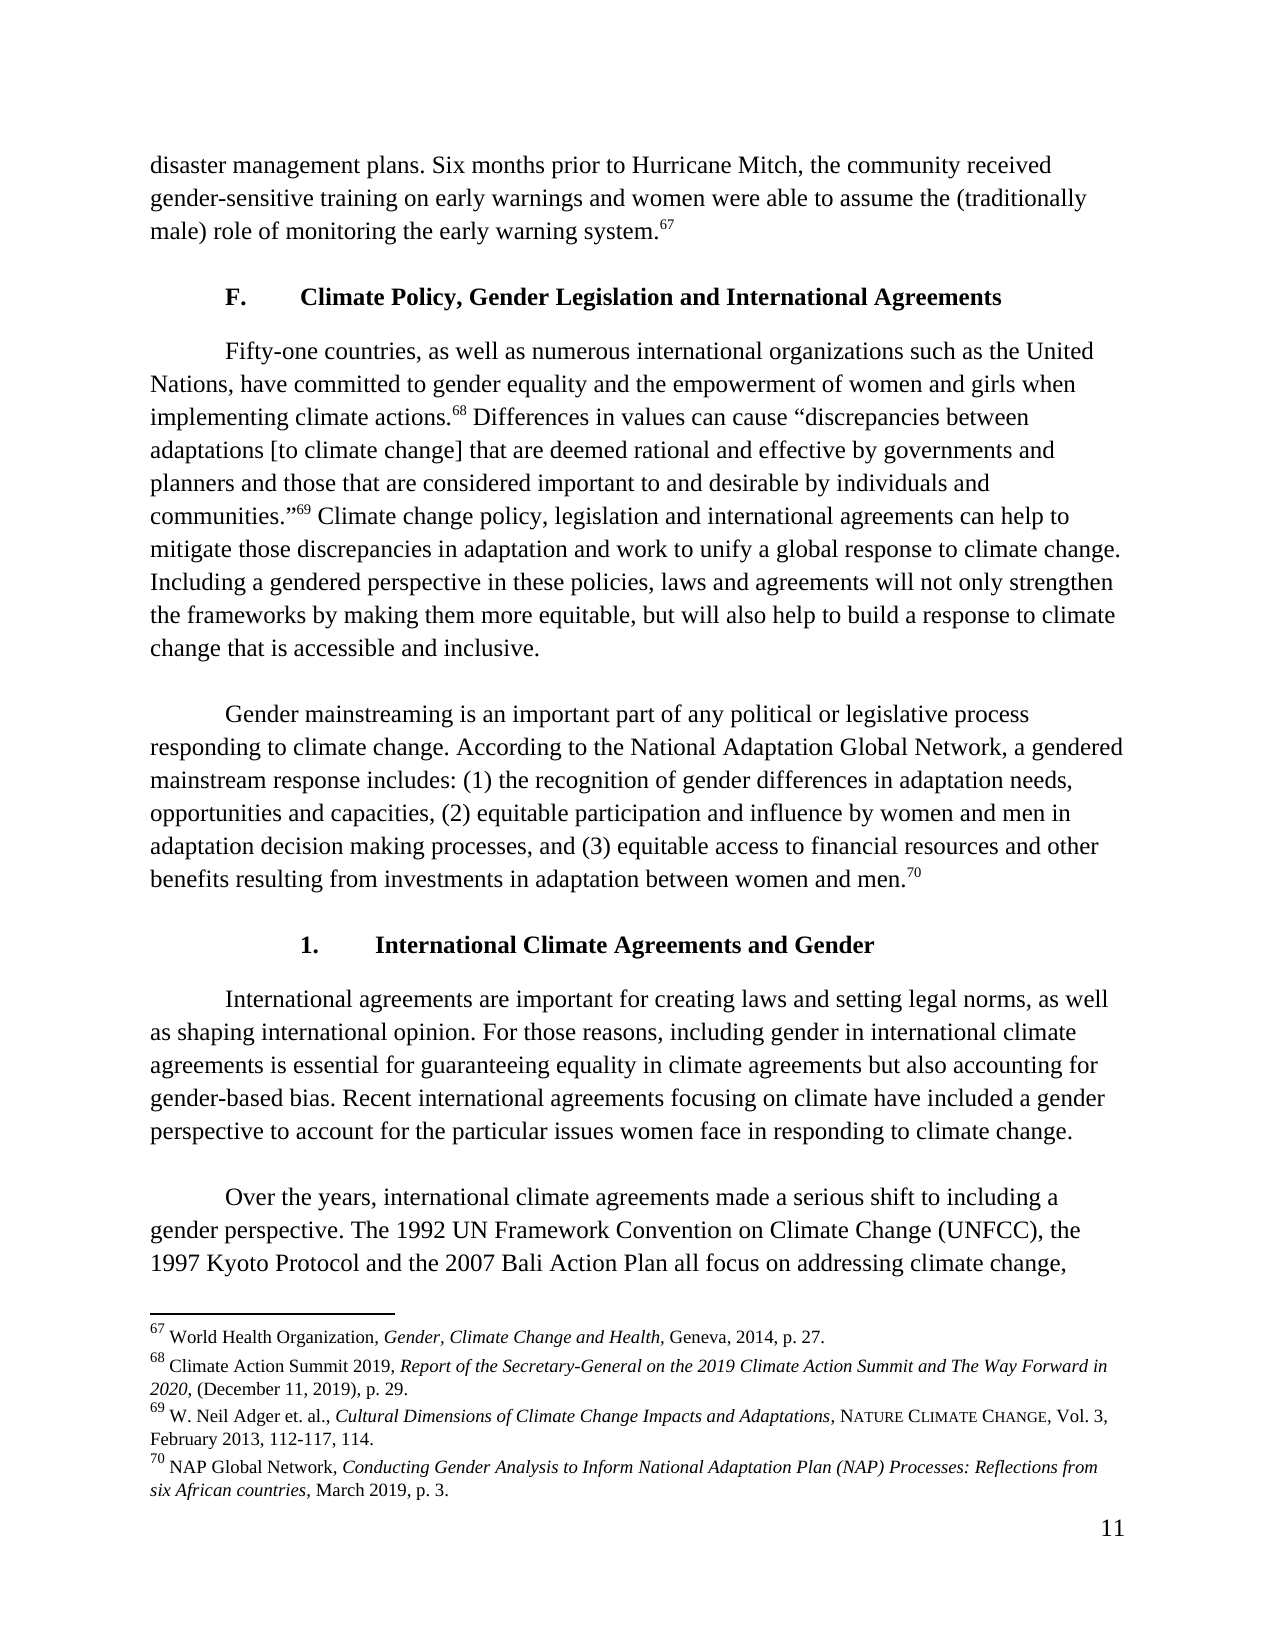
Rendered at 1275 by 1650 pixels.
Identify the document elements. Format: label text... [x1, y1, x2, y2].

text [150, 1182, 1125, 1277]
text Climate Policy, Gender Legislation and International Agreements [225, 282, 1125, 311]
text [150, 150, 1125, 245]
text Fifty-one countries, as well as numerous international organizations such as the United Nations, have committed to gender equality and the empowerment of women and girls when implementing climate actions. Differences in values can cause “discrepancies between adaptations [to climate change] that are deemed rational and effective by governments and planners and those that are considered important to and desirable by individuals and communities.” Climate change policy, legislation and international agreements can help to mitigate those discrepancies in adaptation and work to unify a global response to climate change. Including a gendered perspective in these policies, laws and agreements will not only strengthen the frameworks by making them more equitable, but will also help to build a response to climate change that is accessible and inclusive. [150, 336, 1125, 662]
text Gender mainstreaming is an important part of any political or legislative process responding to climate change. According to the National Adaptation Global Network, a gendered mainstream response includes: (1) the recognition of gender differences in adaptation needs, opportunities and capacities, (2) equitable participation and influence by women and men in adaptation decision making processes, and (3) equitable access to financial resources and other benefits resulting from investments in adaptation between women and men. [150, 699, 1125, 893]
text International agreements are important for creating laws and setting legal norms, as well as shaping international opinion. For those reasons, including gender in international climate agreements is essential for guaranteeing equality in climate agreements but also accounting for gender-based bias. Recent international agreements focusing on climate have included a gender perspective to account for the particular issues women face in responding to climate change. [150, 984, 1125, 1145]
text International Climate Agreements and Gender [300, 930, 1125, 959]
